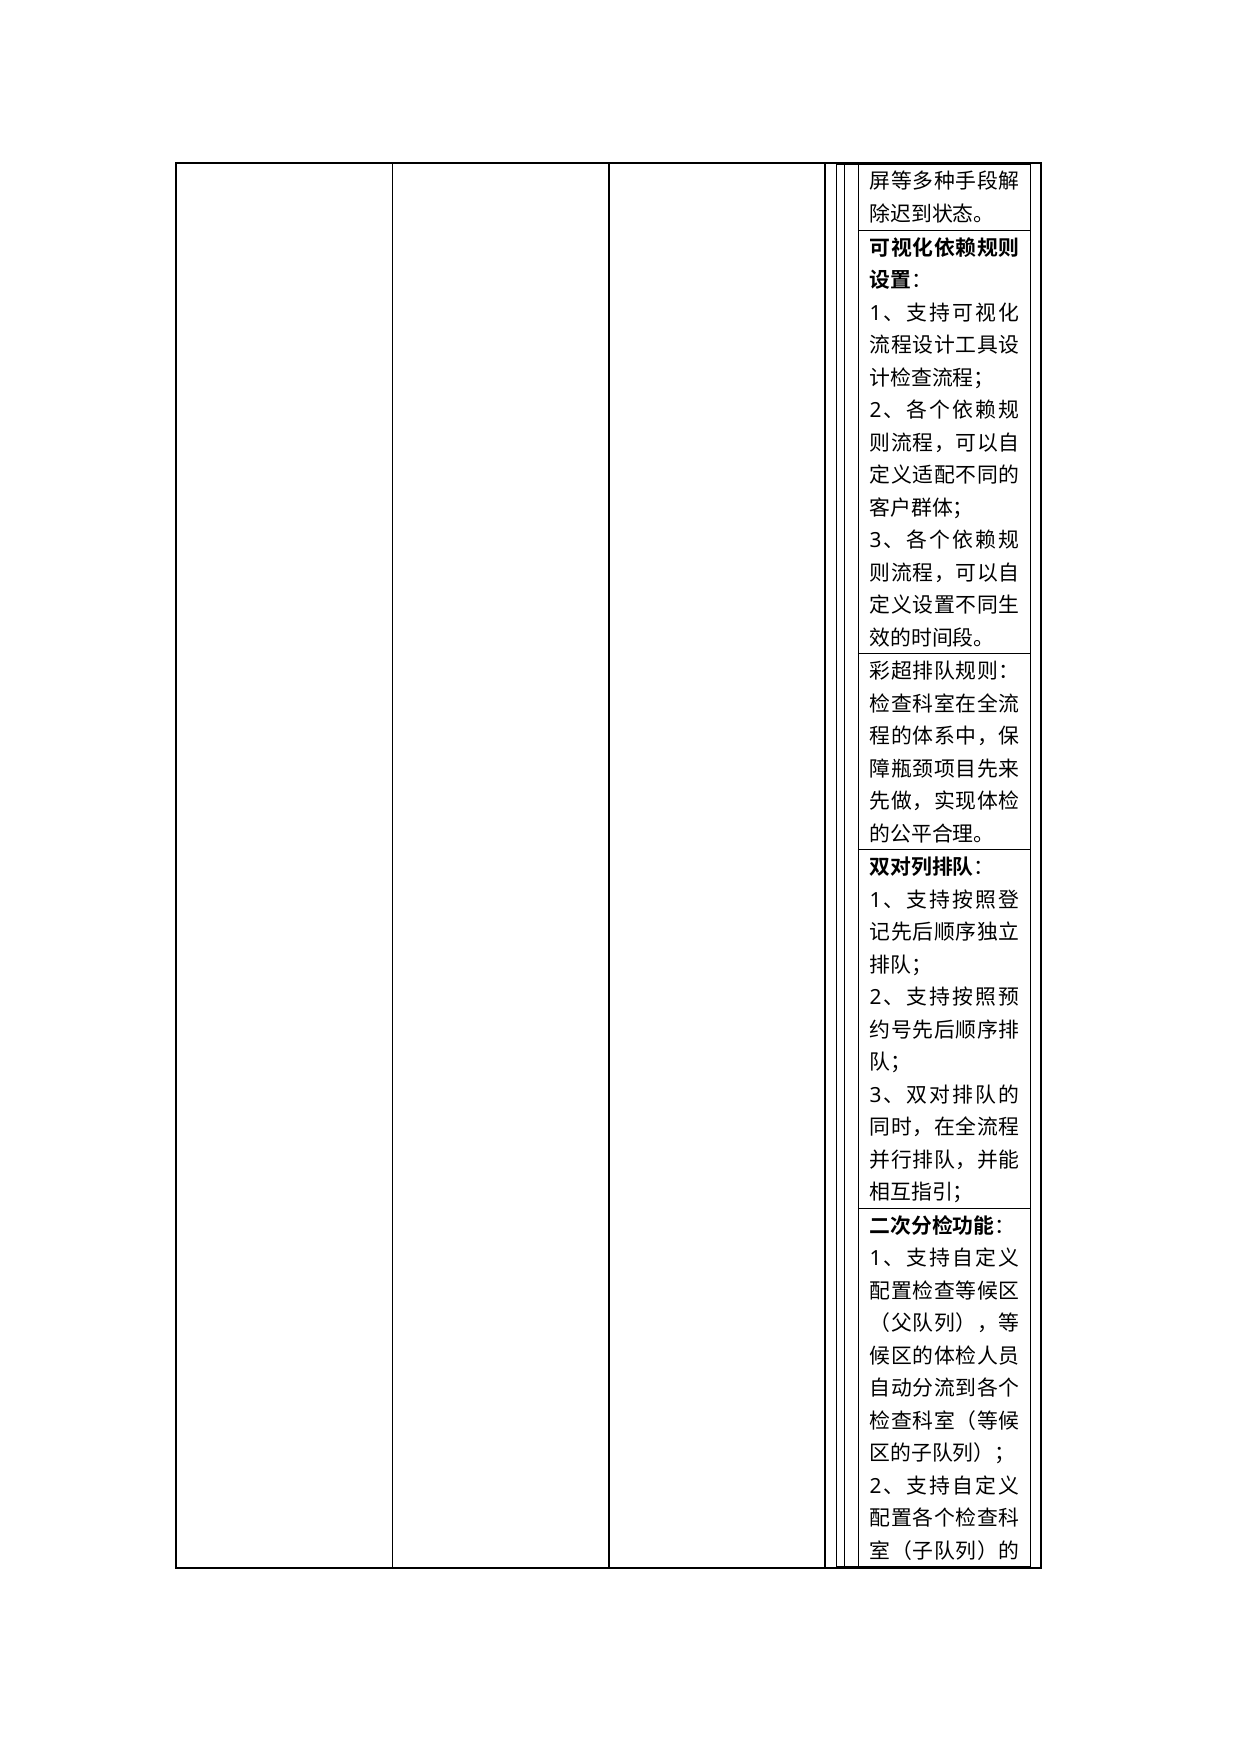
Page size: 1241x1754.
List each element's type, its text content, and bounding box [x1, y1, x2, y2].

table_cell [859, 231, 1030, 653]
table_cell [845, 165, 858, 1566]
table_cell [859, 1209, 1030, 1566]
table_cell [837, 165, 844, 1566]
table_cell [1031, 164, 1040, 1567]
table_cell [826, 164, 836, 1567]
table_cell 1 [393, 164, 608, 1567]
table_cell [177, 164, 392, 1567]
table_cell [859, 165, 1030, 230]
table_cell [610, 164, 824, 1567]
